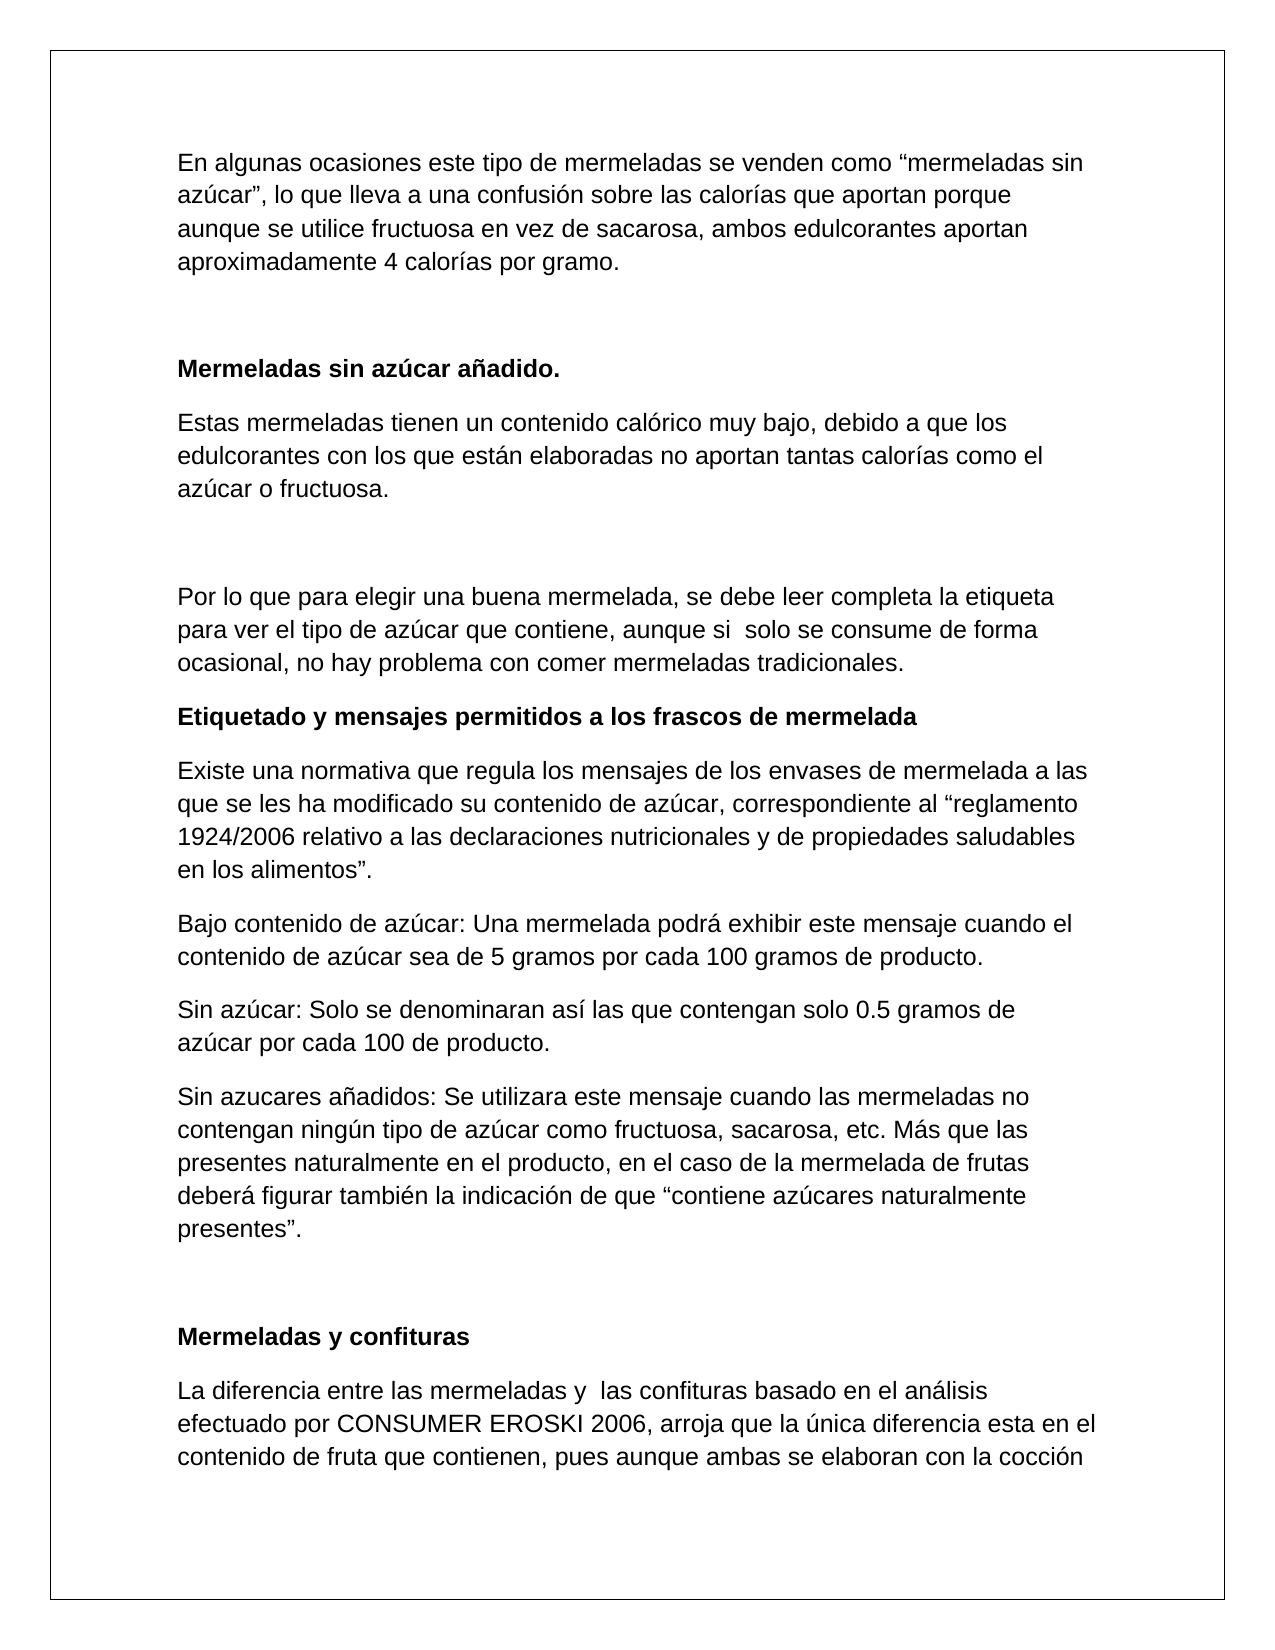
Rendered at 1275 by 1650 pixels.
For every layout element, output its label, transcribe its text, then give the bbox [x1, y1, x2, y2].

text Existe una normativa que regula los mensajes de los envases de mermelada a las que se les ha modificado su contenido de azúcar, correspondiente al “reglamento 1924/2006 relativo a las declaraciones nutricionales y de propiedades saludables en los alimentos”. [177, 756, 1098, 883]
text Por lo que para elegir una buena mermelada, se debe leer completa la etiqueta para ver el tipo de azúcar que contiene, aunque si solo se consume de forma ocasional, no hay problema con comer mermeladas tradicionales. [177, 582, 1098, 677]
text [177, 1376, 1098, 1471]
text Etiquetado y mensajes permitidos a los frascos de mermelada [177, 702, 1098, 731]
text Estas mermeladas tienen un contenido calórico muy bajo, debido a que los edulcorantes con los que están elaboradas no aportan tantas calorías como el azúcar o fructuosa. [177, 408, 1098, 503]
text Sin azucares añadidos: Se utilizara este mensaje cuando las mermeladas no contengan ningún tipo de azúcar como fructuosa, sacarosa, etc. Más que las presentes naturalmente en el producto, en el caso de la mermelada de frutas deberá figurar también la indicación de que “contiene azúcares naturalmente presentes”. [177, 1082, 1098, 1243]
text Bajo contenido de azúcar: Una mermelada podrá exhibir este mensaje cuando el contenido de azúcar sea de 5 gramos por cada 100 gramos de producto. [177, 908, 1098, 970]
text Mermeladas y confituras [177, 1322, 1098, 1351]
text Sin azúcar: Solo se denominaran así las que contengan solo 0.5 gramos de azúcar por cada 100 de producto. [177, 995, 1098, 1057]
text Mermeladas sin azúcar añadido. [177, 354, 1098, 383]
text En algunas ocasiones este tipo de mermeladas se venden como “mermeladas sin azúcar”, lo que lleva a una confusión sobre las calorías que aportan porque aunque se utilice fructuosa en vez de sacarosa, ambos edulcorantes aportan aproximadamente 4 calorías por gramo. [177, 147, 1098, 275]
